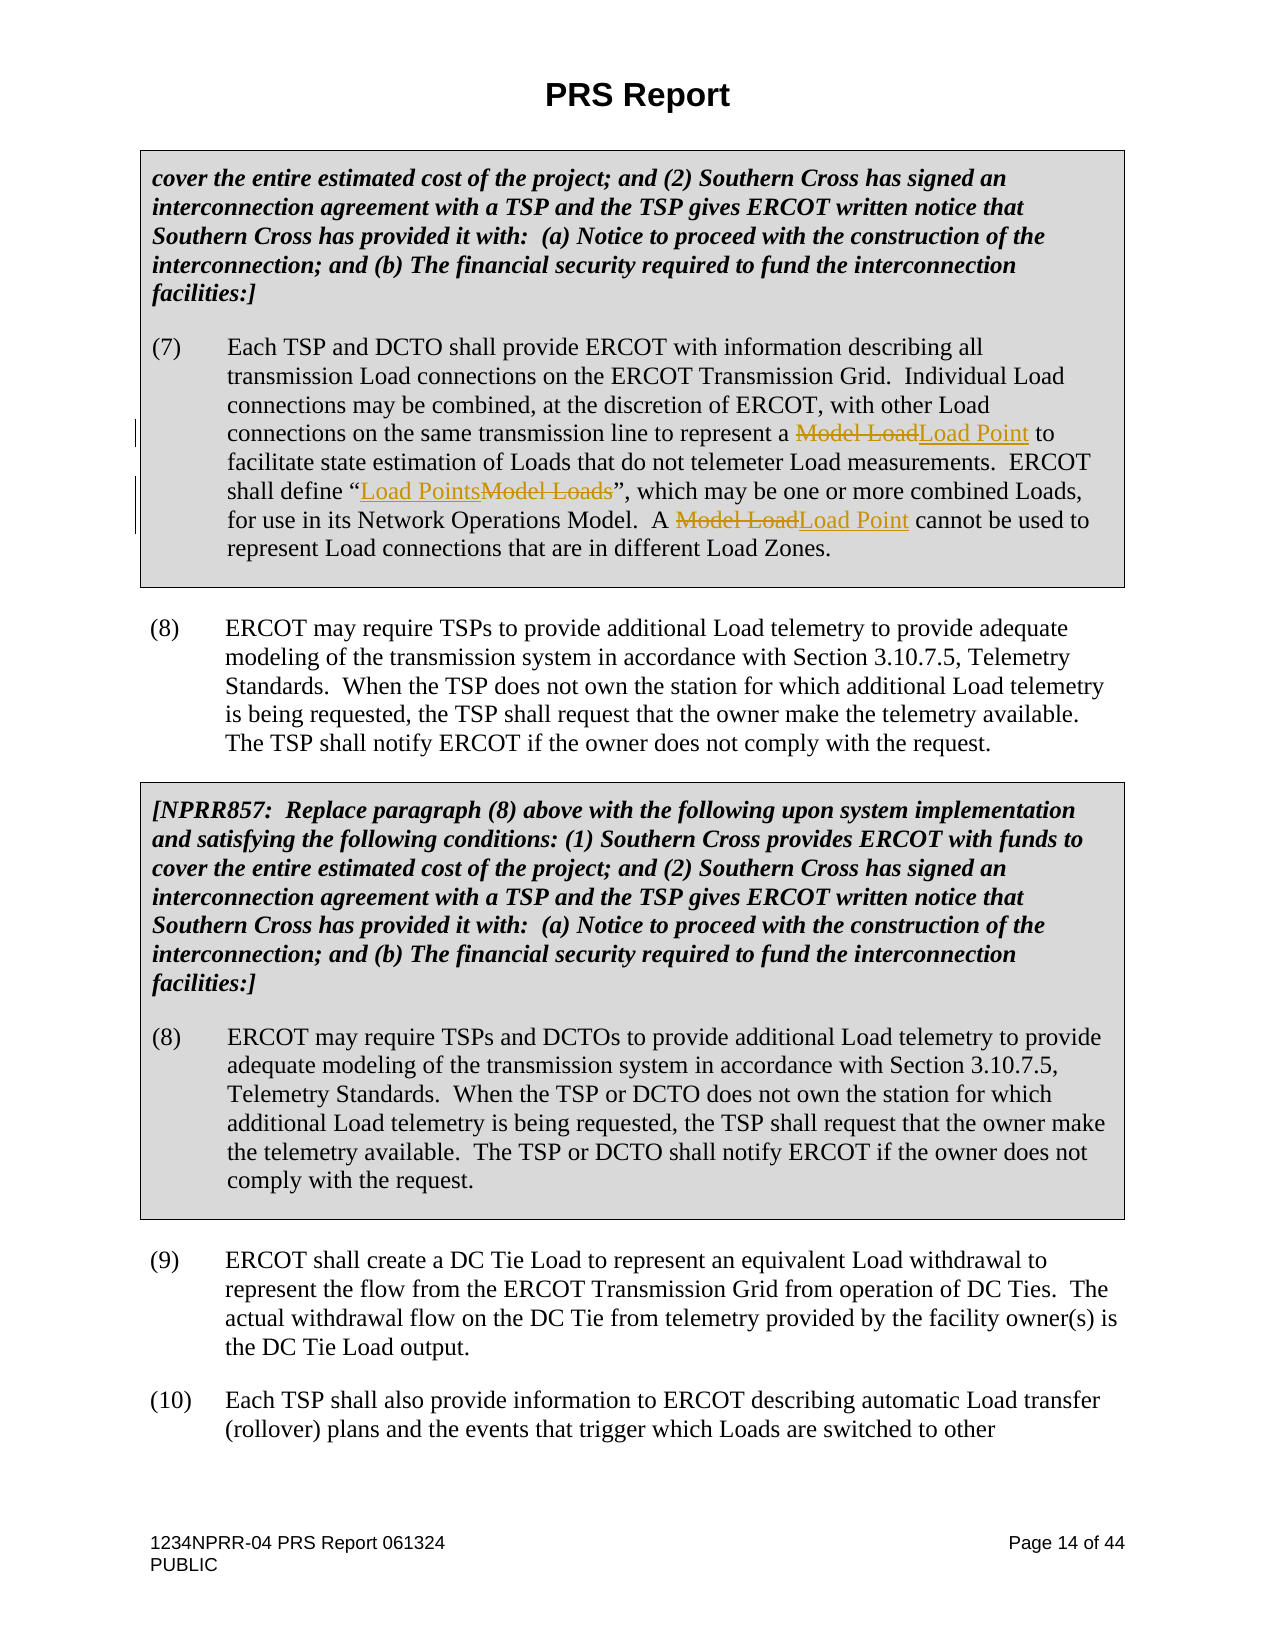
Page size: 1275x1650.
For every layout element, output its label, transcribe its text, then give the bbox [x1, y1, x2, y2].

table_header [141, 151, 1124, 587]
table_header [NPRR857: Replace paragraph (8) above with the following upon system implementation and satisfying the following conditions: (1) Southern Cross provides ERCOT with funds to cover the entire estimated cost of the project; and (2) Southern Cross has signed an interconnection agreement with a TSP and the TSP gives ERCOT written notice that Southern Cross has provided it with: (a) Notice to proceed with the construction of the interconnection; and (b) The financial security required to fund the interconnection facilities:] (8) ERCOT may require TSPs and DCTOs to provide additional Load telemetry to provide adequate modeling of the transmission system in accordance with Section 3.10.7.5, Telemetry Standards. When the TSP or DCTO does not own the station for which additional Load telemetry is being requested, the TSP shall request that the owner make the telemetry available. The TSP or DCTO shall notify ERCOT if the owner does not comply with the request. [141, 783, 1124, 1219]
text (8) ERCOT may require TSPs to provide additional Load telemetry to provide adequate modeling of the transmission system in accordance with Section 3.10.7.5, Telemetry Standards. When the TSP does not own the station for which additional Load telemetry is being requested, the TSP shall request that the owner make the telemetry available. The TSP shall notify ERCOT if the owner does not comply with the request. [150, 613, 1125, 757]
text (9) ERCOT shall create a DC Tie Load to represent an equivalent Load withdrawal to represent the flow from the ERCOT Transmission Grid from operation of DC Ties. The actual withdrawal flow on the DC Tie from telemetry provided by the facility owner(s) is the DC Tie Load output. [150, 1245, 1125, 1360]
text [150, 1385, 1125, 1443]
